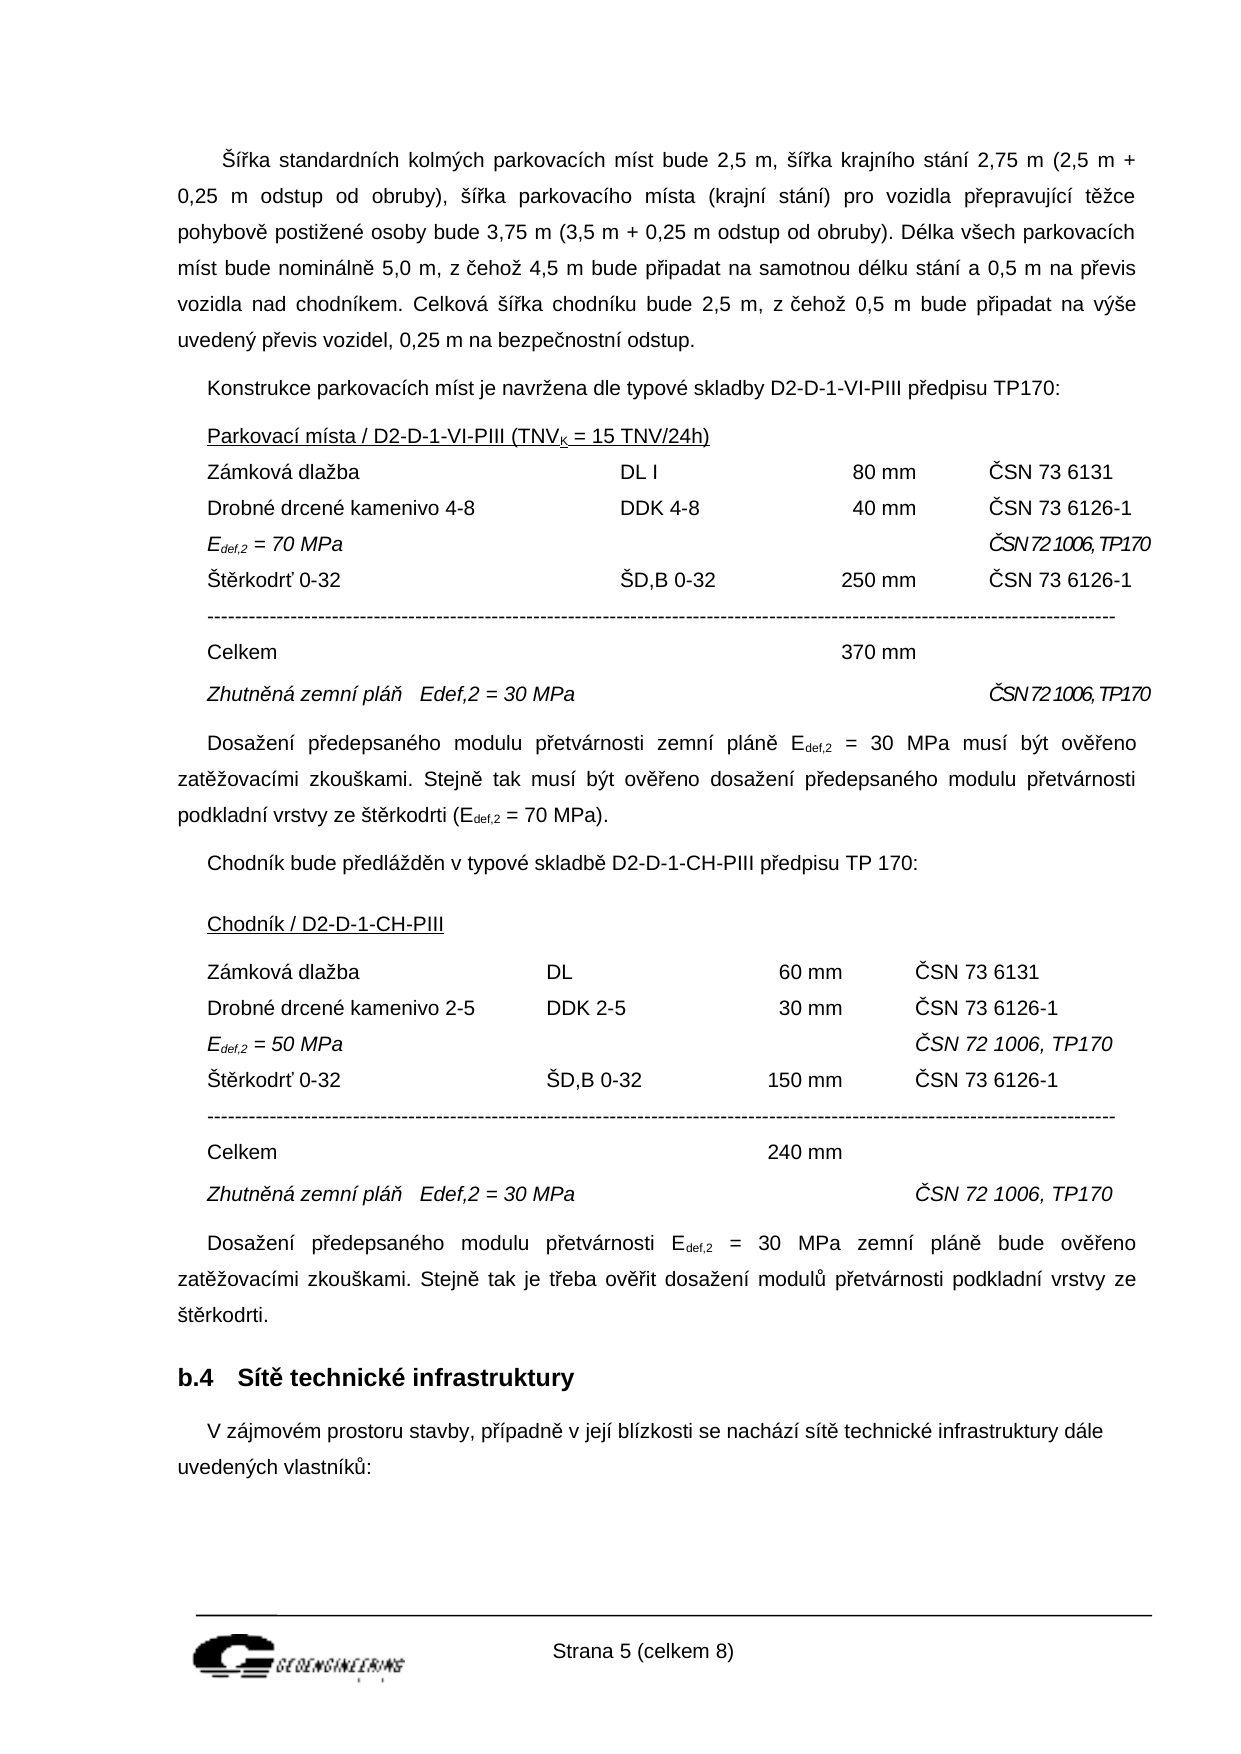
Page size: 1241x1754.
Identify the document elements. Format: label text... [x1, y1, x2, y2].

text ----------------------------------------------------------------------------------------------------------------------------------- [177, 1104, 1137, 1128]
text Drobné drcené kamenivo 2-5 DDK 2-5 30 mm ČSN 73 6126-1 [177, 996, 1137, 1020]
text ----------------------------------------------------------------------------------------------------------------------------------- [177, 604, 1137, 628]
text Edef,2 = 70 MPa ČSN 72 1006, TP170 Štěrkodrť 0-32 ŠD,B 0-32 250 mm ČSN 73 6126-1 [207, 532, 1152, 592]
text Chodník bude předlážděn v typové skladbě D2-D-1-CH-PIII předpisu TP 170: [177, 851, 1137, 875]
text Dosažení předepsaného modulu přetvárnosti zemní pláně Edef,2 = 30 MPa musí být ověřeno zatěžovacími zkouškami. Stejně tak musí být ověřeno dosažení předepsaného modulu přetvárnosti podkladní vrstvy ze štěrkodrti (Edef,2 = 70 MPa). [177, 731, 1137, 826]
list Sítě technické infrastruktury [177, 1363, 1137, 1392]
text Celkem 240 mm [177, 1140, 1137, 1164]
text Edef,2 = 50 MPa ČSN 72 1006, TP170 [177, 1032, 1137, 1056]
text Zhutněná zemní pláň Edef,2 = 30 MPa ČSN 72 1006, TP170 [177, 1182, 1137, 1206]
text Parkovací místa / D2-D-1-VI-PIII (TNVK = 15 TNV/24h) [177, 424, 1137, 448]
text Šířka standardních kolmých parkovacích míst bude 2,5 m, šířka krajního stání 2,75 m (2,5 m + 0,25 m odstup od obruby), šířka parkovacího místa (krajní stání) pro vozidla přepravující těžce pohybově postižené osoby bude 3,75 m (3,5 m + 0,25 m odstup od obruby). Délka všech parkovacích míst bude nominálně 5,0 m, z čehož 4,5 m bude připadat na samotnou délku stání a 0,5 m na převis vozidla nad chodníkem. Celková šířka chodníku bude 2,5 m, z čehož 0,5 m bude připadat na výše uvedený převis vozidel, 0,25 m na bezpečnostní odstup. [177, 148, 1137, 351]
text Drobné drcené kamenivo 4-8 DDK 4-8 40 mm ČSN 73 6126-1 [177, 496, 1137, 520]
text Dosažení předepsaného modulu přetvárnosti Edef,2 = 30 MPa zemní pláně bude ověřeno zatěžovacími zkouškami. Stejně tak je třeba ověřit dosažení modulů přetvárnosti podkladní vrstvy ze štěrkodrti. [177, 1231, 1137, 1326]
text Zhutněná zemní pláň Edef,2 = 30 MPa ČSN 72 1006, TP170 [177, 682, 1167, 706]
text Zámková dlažba DL I 80 mm ČSN 73 6131 [177, 460, 1137, 484]
text Chodník / D2-D-1-CH-PIII [177, 912, 1137, 936]
text Štěrkodrť 0-32 ŠD,B 0-32 150 mm ČSN 73 6126-1 [177, 1068, 1137, 1092]
text Celkem 370 mm [177, 640, 1137, 664]
text Konstrukce parkovacích míst je navržena dle typové skladby D2-D-1-VI-PIII předpisu TP170: [177, 376, 1137, 400]
text V zájmovém prostoru stavby, případně v její blízkosti se nachází sítě technické infrastruktury dále uvedených vlastníků: [177, 1419, 1137, 1479]
text Zámková dlažba DL 60 mm ČSN 73 6131 [177, 960, 1137, 984]
